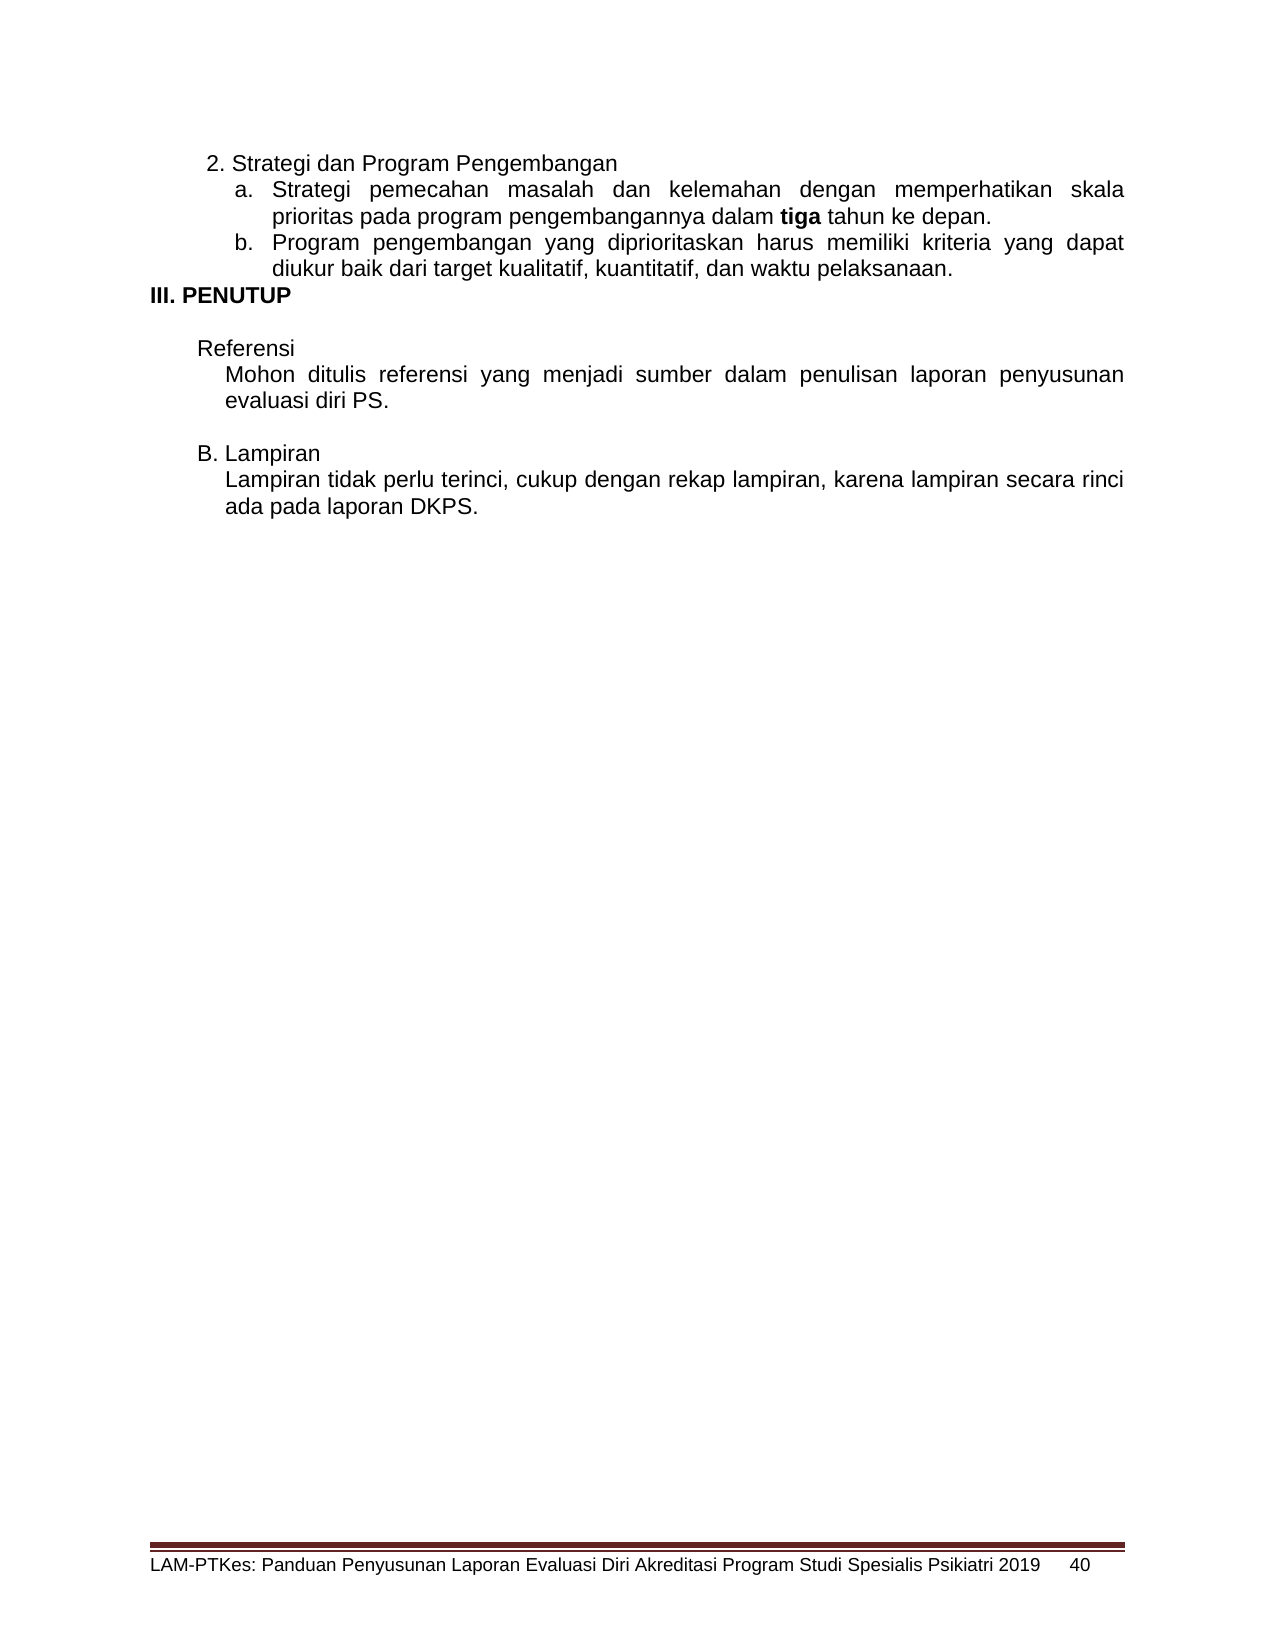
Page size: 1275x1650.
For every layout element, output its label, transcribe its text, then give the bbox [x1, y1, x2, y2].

subtitle Referensi [197, 334, 1125, 361]
list Strategi pemecahan masalah dan kelemahan dengan memperhatikan skala prioritas pada program pengembangannya dalam tiga tahun ke depan. [234, 176, 1125, 229]
list Program pengembangan yang diprioritaskan harus memiliki kriteria yang dapat diukur baik dari target kualitatif, kuantitatif, dan waktu pelaksanaan. [234, 229, 1125, 282]
subtitle B. Lampiran [197, 440, 1125, 466]
subtitle 2. Strategi dan Program Pengembangan [150, 150, 1125, 176]
text Mohon ditulis referensi yang menjadi sumber dalam penulisan laporan penyusunan evaluasi diri PS. [225, 361, 1125, 413]
subtitle III. PENUTUP [150, 282, 1125, 308]
text Lampiran tidak perlu terinci, cukup dengan rekap lampiran, karena lampiran secara rinci ada pada laporan DKPS. [225, 466, 1125, 519]
